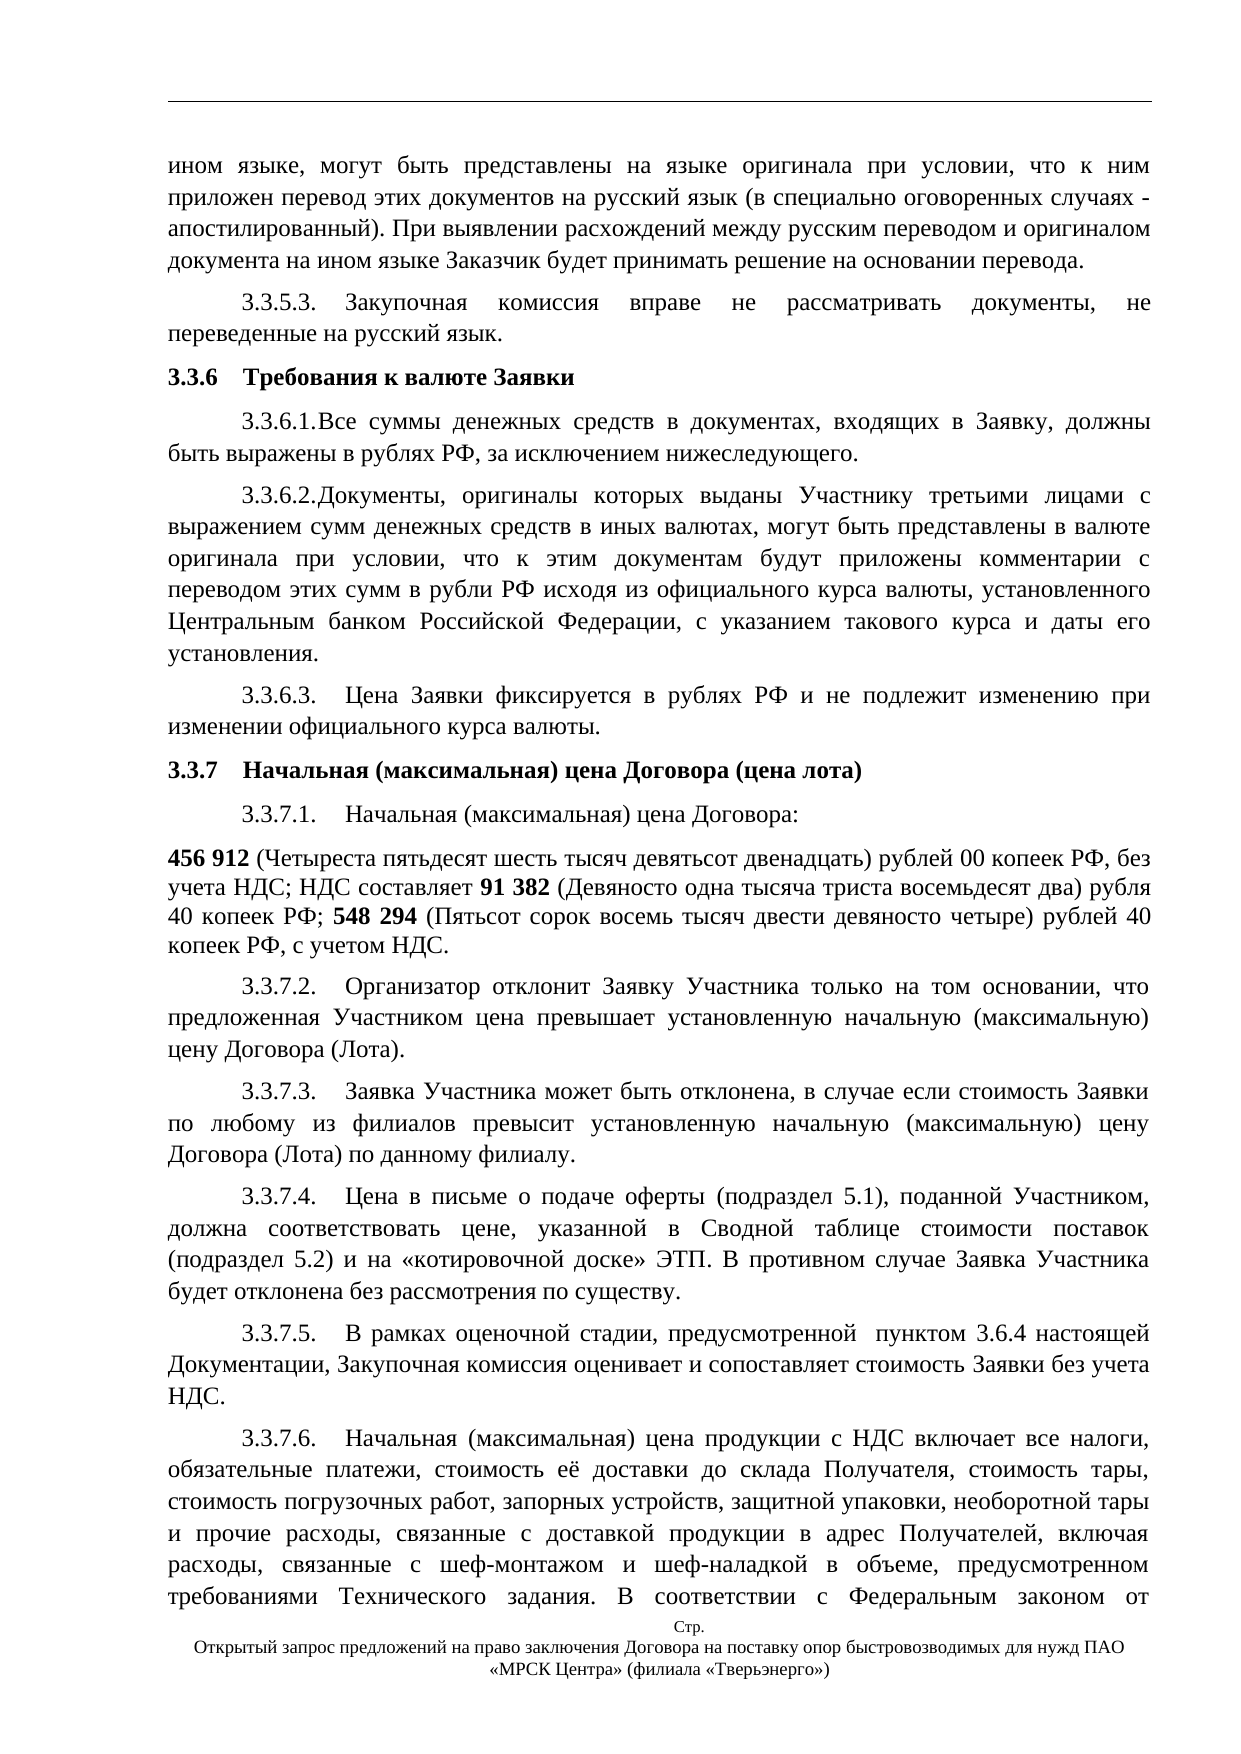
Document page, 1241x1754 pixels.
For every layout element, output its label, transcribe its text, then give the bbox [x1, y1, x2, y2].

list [168, 150, 1152, 273]
list Закупочная комиссия вправе не рассматривать документы, не переведенные на русский язык. [168, 287, 1152, 347]
list Начальная (максимальная) цена Договора: [168, 799, 1150, 828]
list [168, 1423, 1150, 1609]
subtitle Требования к валюте Заявки [168, 362, 1152, 391]
subtitle Начальная (максимальная) цена Договора (цена лота) [168, 755, 1152, 784]
list Цена в письме о подаче оферты (подраздел 5.1), поданной Участником, должна соответствовать цене, указанной в Сводной таблице стоимости поставок (подраздел 5.2) и на «котировочной доске» ЭТП. В противном случае Заявка Участника будет отклонена без рассмотрения по существу. [168, 1181, 1150, 1304]
list В рамках оценочной стадии, предусмотренной пунктом 3.6.4 настоящей Документации, Закупочная комиссия оценивает и сопоставляет стоимость Заявки без учета НДС. [168, 1318, 1150, 1410]
list Документы, оригиналы которых выданы Участнику третьими лицами с выражением сумм денежных средств в иных валютах, могут быть представлены в валюте оригинала при условии, что к этим документам будут приложены комментарии с переводом этих сумм в рубли РФ исходя из официального курса валюты, установленного Центральным банком Российской Федерации, с указанием такового курса и даты его установления. [168, 480, 1152, 666]
text 456 912 (Четыреста пятьдесят шесть тысяч девятьсот двенадцать) рублей 00 копеек РФ, без учета НДС; НДС составляет 91 382 (Девяносто одна тысяча триста восемьдесят два) рубля 40 копеек РФ; 548 294 (Пятьсот сорок восемь тысяч двести девяносто четыре) рублей 40 копеек РФ, с учетом НДС. [168, 843, 1152, 958]
list Заявка Участника может быть отклонена, в случае если стоимость Заявки по любому из филиалов превысит установленную начальную (максимальную) цену Договора (Лота) по данному филиалу. [168, 1076, 1150, 1168]
list Все суммы денежных средств в документах, входящих в Заявку, должны быть выражены в рублях РФ, за исключением нижеследующего. [168, 406, 1152, 467]
list Цена Заявки фиксируется в рублях РФ и не подлежит изменению при изменении официального курса валюты. [168, 680, 1152, 740]
list Организатор отклонит Заявку Участника только на том основании, что предложенная Участником цена превышает установленную начальную (максимальную) цену Договора (Лота). [168, 971, 1150, 1063]
